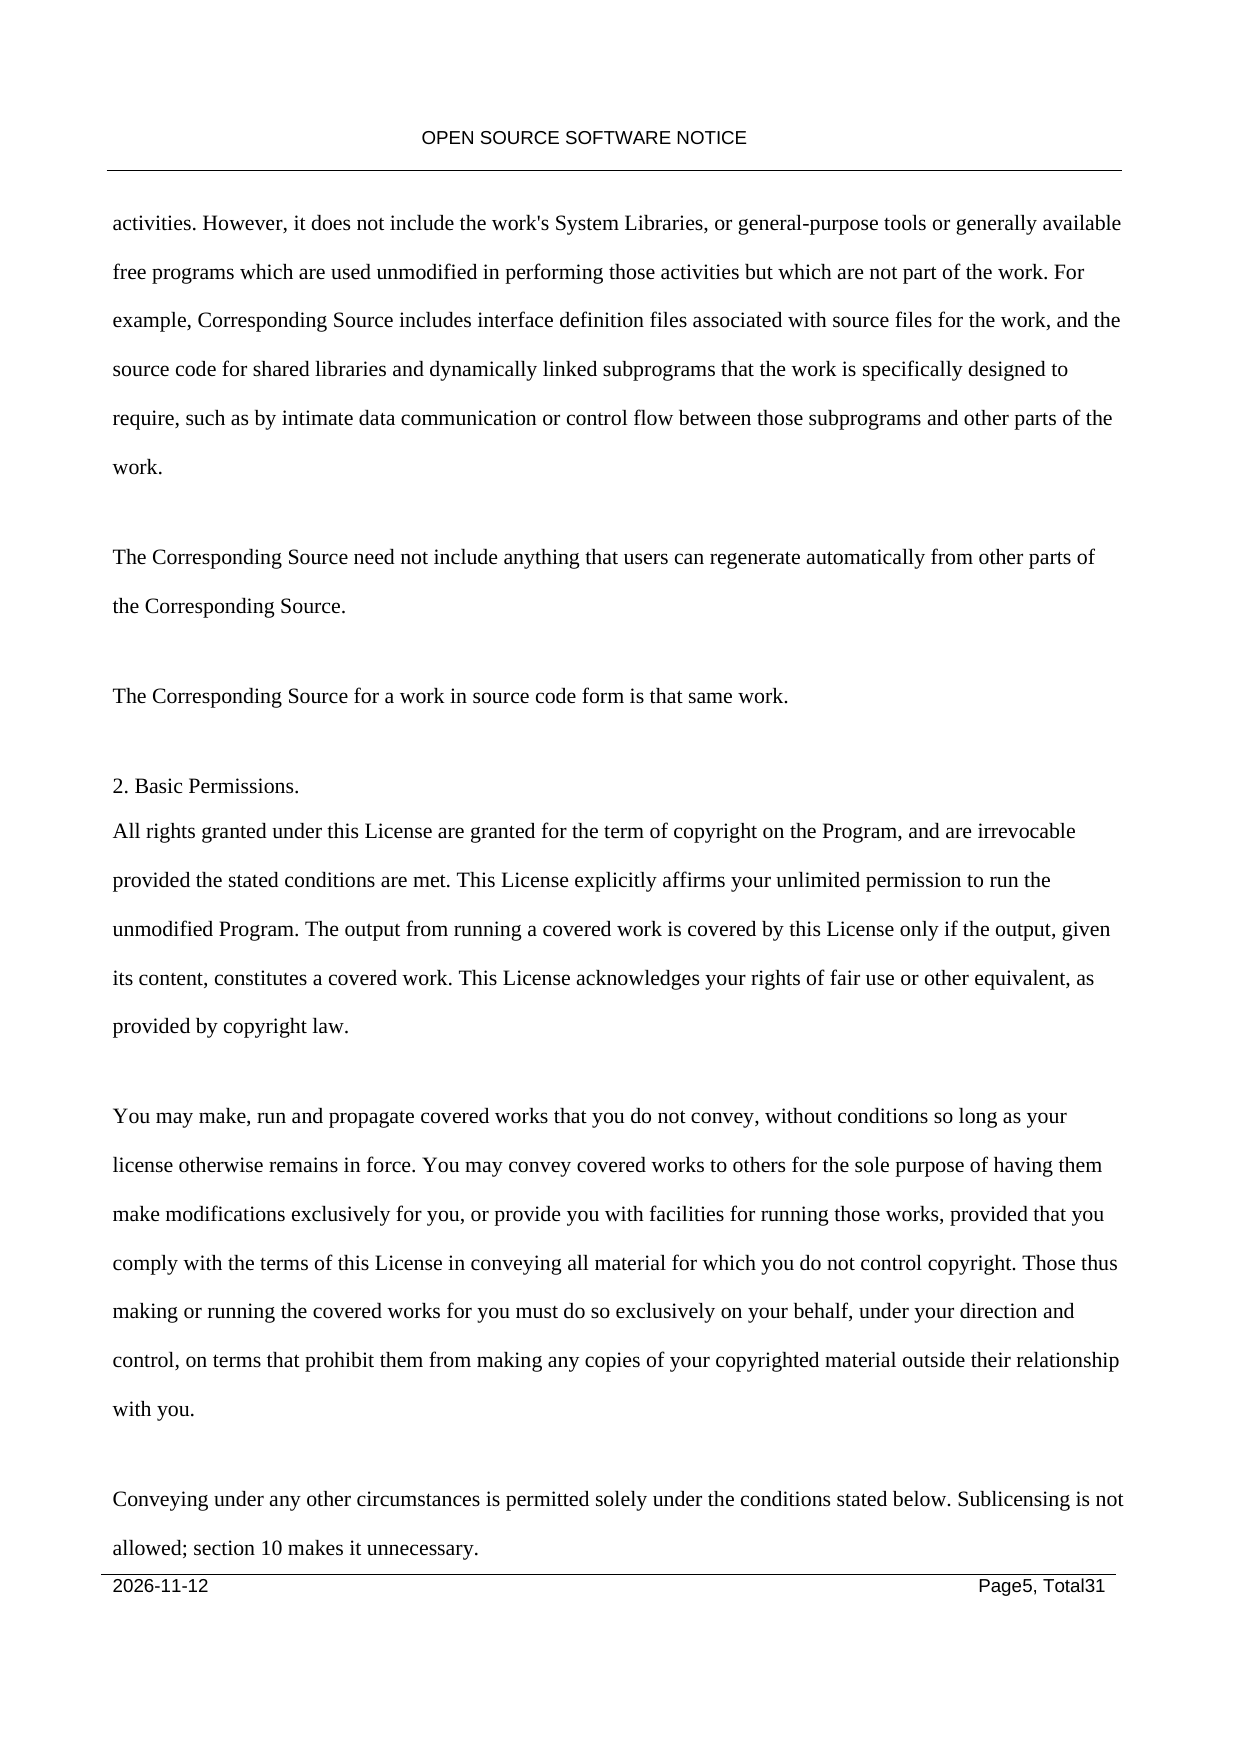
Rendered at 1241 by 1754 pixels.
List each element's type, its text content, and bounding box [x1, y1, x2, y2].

text All rights granted under this License are granted for the term of copyright on the Program, and are irrevocable provided the stated conditions are met. This License explicitly affirms your unlimited permission to run the unmodified Program. The output from running a covered work is covered by this License only if the output, given its content, constitutes a covered work. This License acknowledges your rights of fair use or other equivalent, as provided by copyright law. [112, 814, 1128, 1042]
text The Corresponding Source for a work in source code form is that same work. [112, 679, 1128, 712]
text The Corresponding Source need not include anything that users can regenerate automatically from other parts of the Corresponding Source. [112, 540, 1128, 622]
text You may make, run and propagate covered works that you do not convey, without conditions so long as your license otherwise remains in force. You may convey covered works to others for the sole purpose of having them make modifications exclusively for you, or provide you with facilities for running those works, provided that you comply with the terms of this License in conveying all material for which you do not control copyright. Those thus making or running the covered works for you must do so exclusively on your behalf, under your direction and control, on terms that prohibit them from making any copies of your copyrighted material outside their relationship with you. [112, 1100, 1128, 1425]
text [112, 206, 1128, 483]
text 2. Basic Permissions. [112, 769, 1128, 802]
text Conveying under any other circumstances is permitted solely under the conditions stated below. Sublicensing is not allowed; section 10 makes it unnecessary. [112, 1482, 1128, 1564]
